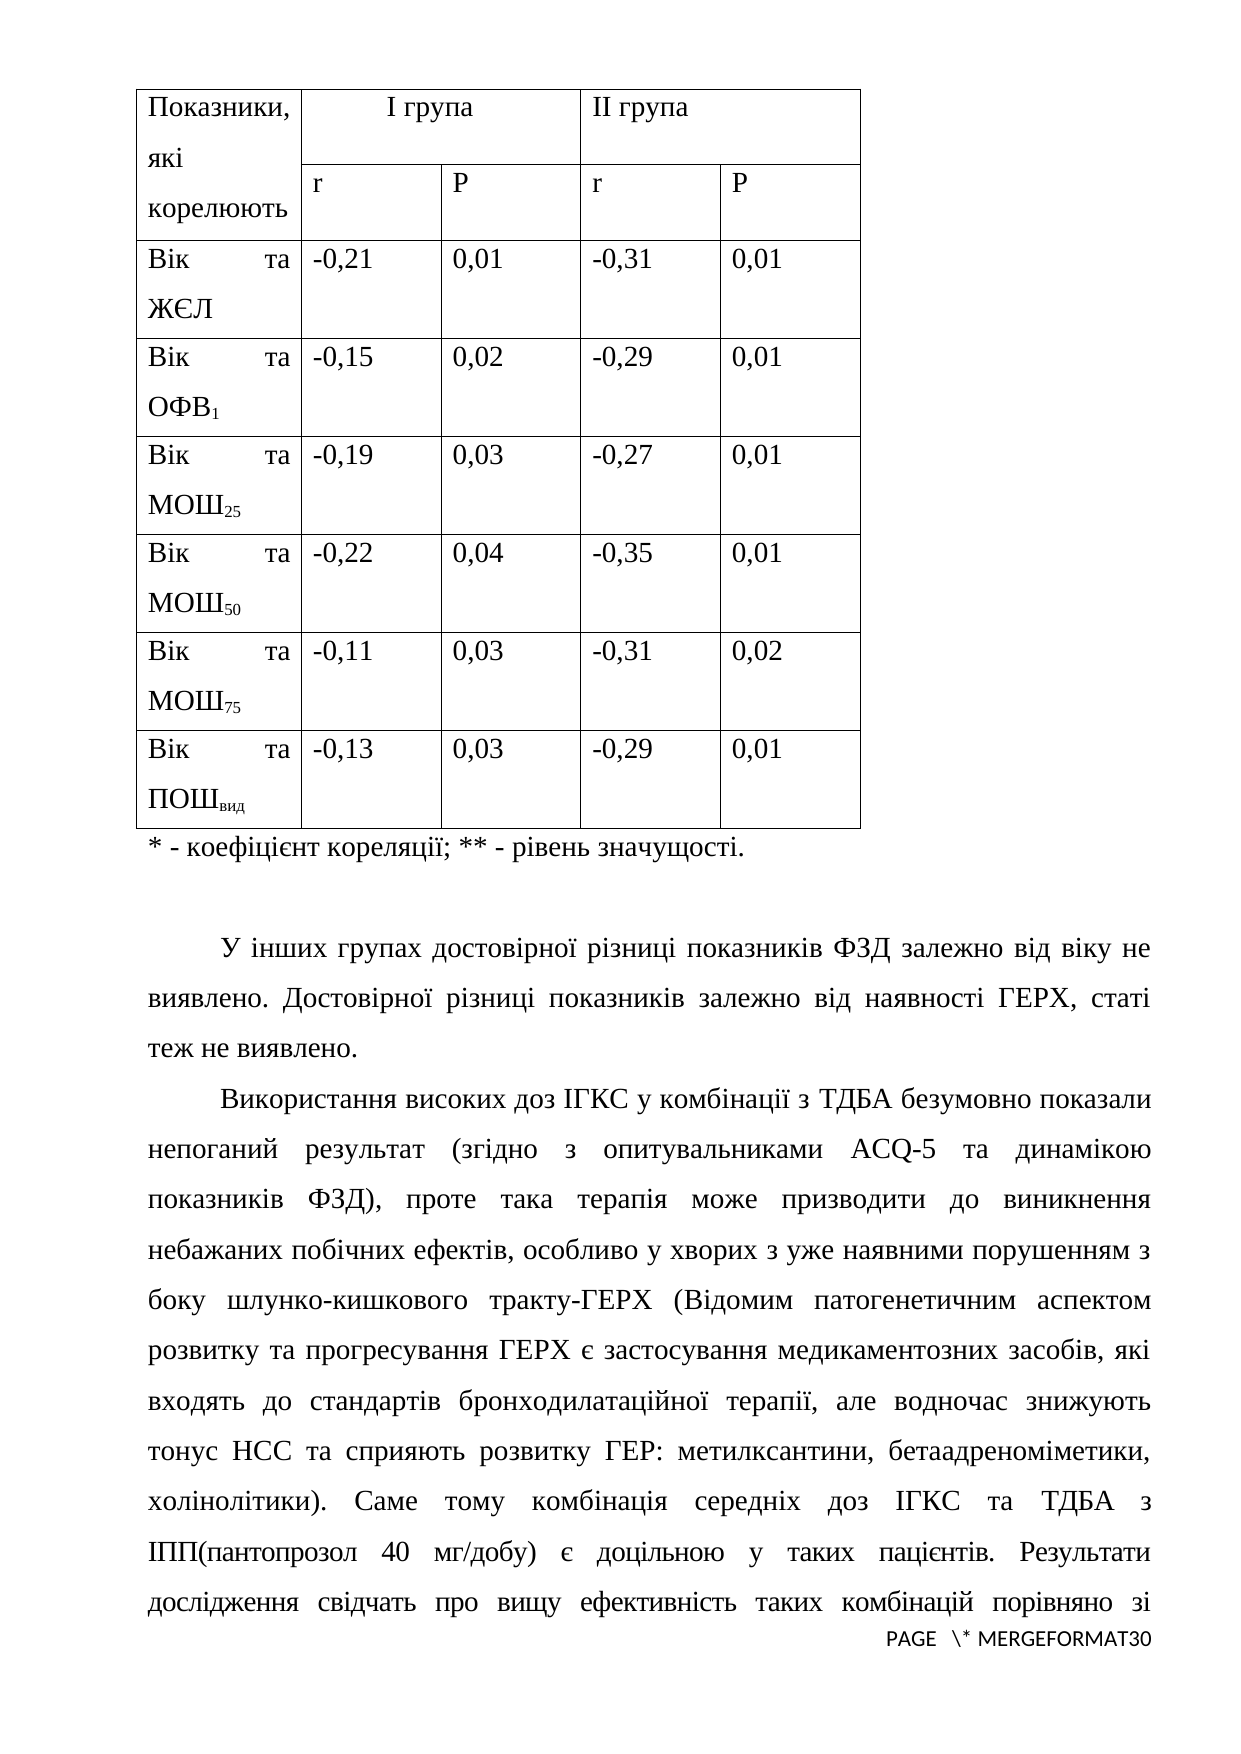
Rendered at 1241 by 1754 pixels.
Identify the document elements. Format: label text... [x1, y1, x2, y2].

table_cell 0,01 [721, 339, 860, 436]
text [148, 1081, 1152, 1617]
table_header II група [581, 90, 860, 164]
table_cell -0,15 [302, 339, 441, 436]
table_cell 0,04 [442, 535, 580, 632]
table_cell 0,01 [721, 731, 860, 828]
table_cell Вік та ПОШвид [137, 731, 301, 828]
table_cell r [581, 165, 720, 240]
table_cell -0,22 [302, 535, 441, 632]
table_cell Вік та МОШ50 [137, 535, 301, 632]
table_cell 0,02 [442, 339, 580, 436]
table_cell 0,01 [442, 241, 580, 338]
table_cell P [442, 165, 580, 240]
table_cell Вік та ЖЄЛ [137, 241, 301, 338]
table_cell 0,01 [721, 437, 860, 534]
table_cell -0,19 [302, 437, 441, 534]
table_cell Вік та МОШ25 [137, 437, 301, 534]
table_cell -0,35 [581, 535, 720, 632]
table_cell -0,13 [302, 731, 441, 828]
table_cell -0,31 [581, 633, 720, 730]
table_cell r [302, 165, 441, 240]
table_cell 0,03 [442, 731, 580, 828]
table_cell -0,29 [581, 339, 720, 436]
table_cell 0,02 [721, 633, 860, 730]
table_cell 0,01 [721, 241, 860, 338]
table_cell 0,03 [442, 437, 580, 534]
table_cell -0,21 [302, 241, 441, 338]
table_cell Вік та МОШ75 [137, 633, 301, 730]
table_cell -0,29 [581, 731, 720, 828]
table_cell -0,27 [581, 437, 720, 534]
table_cell P [721, 165, 860, 240]
table_header Показники, які корелюють [137, 90, 301, 240]
table_cell 0,03 [442, 633, 580, 730]
table_cell Вік та ОФВ1 [137, 339, 301, 436]
text У інших групах достовірної різниці показників ФЗД залежно від віку не виявлено. Достовірної різниці показників залежно від наявності ГЕРХ, статі теж не виявлено. [148, 930, 1152, 1064]
table_cell 0,01 [721, 535, 860, 632]
table_header I група [302, 90, 580, 164]
table_cell -0,31 [581, 241, 720, 338]
table_cell -0,11 [302, 633, 441, 730]
text * - коефіцієнт кореляції; ** - рівень значущості. [148, 829, 1152, 863]
